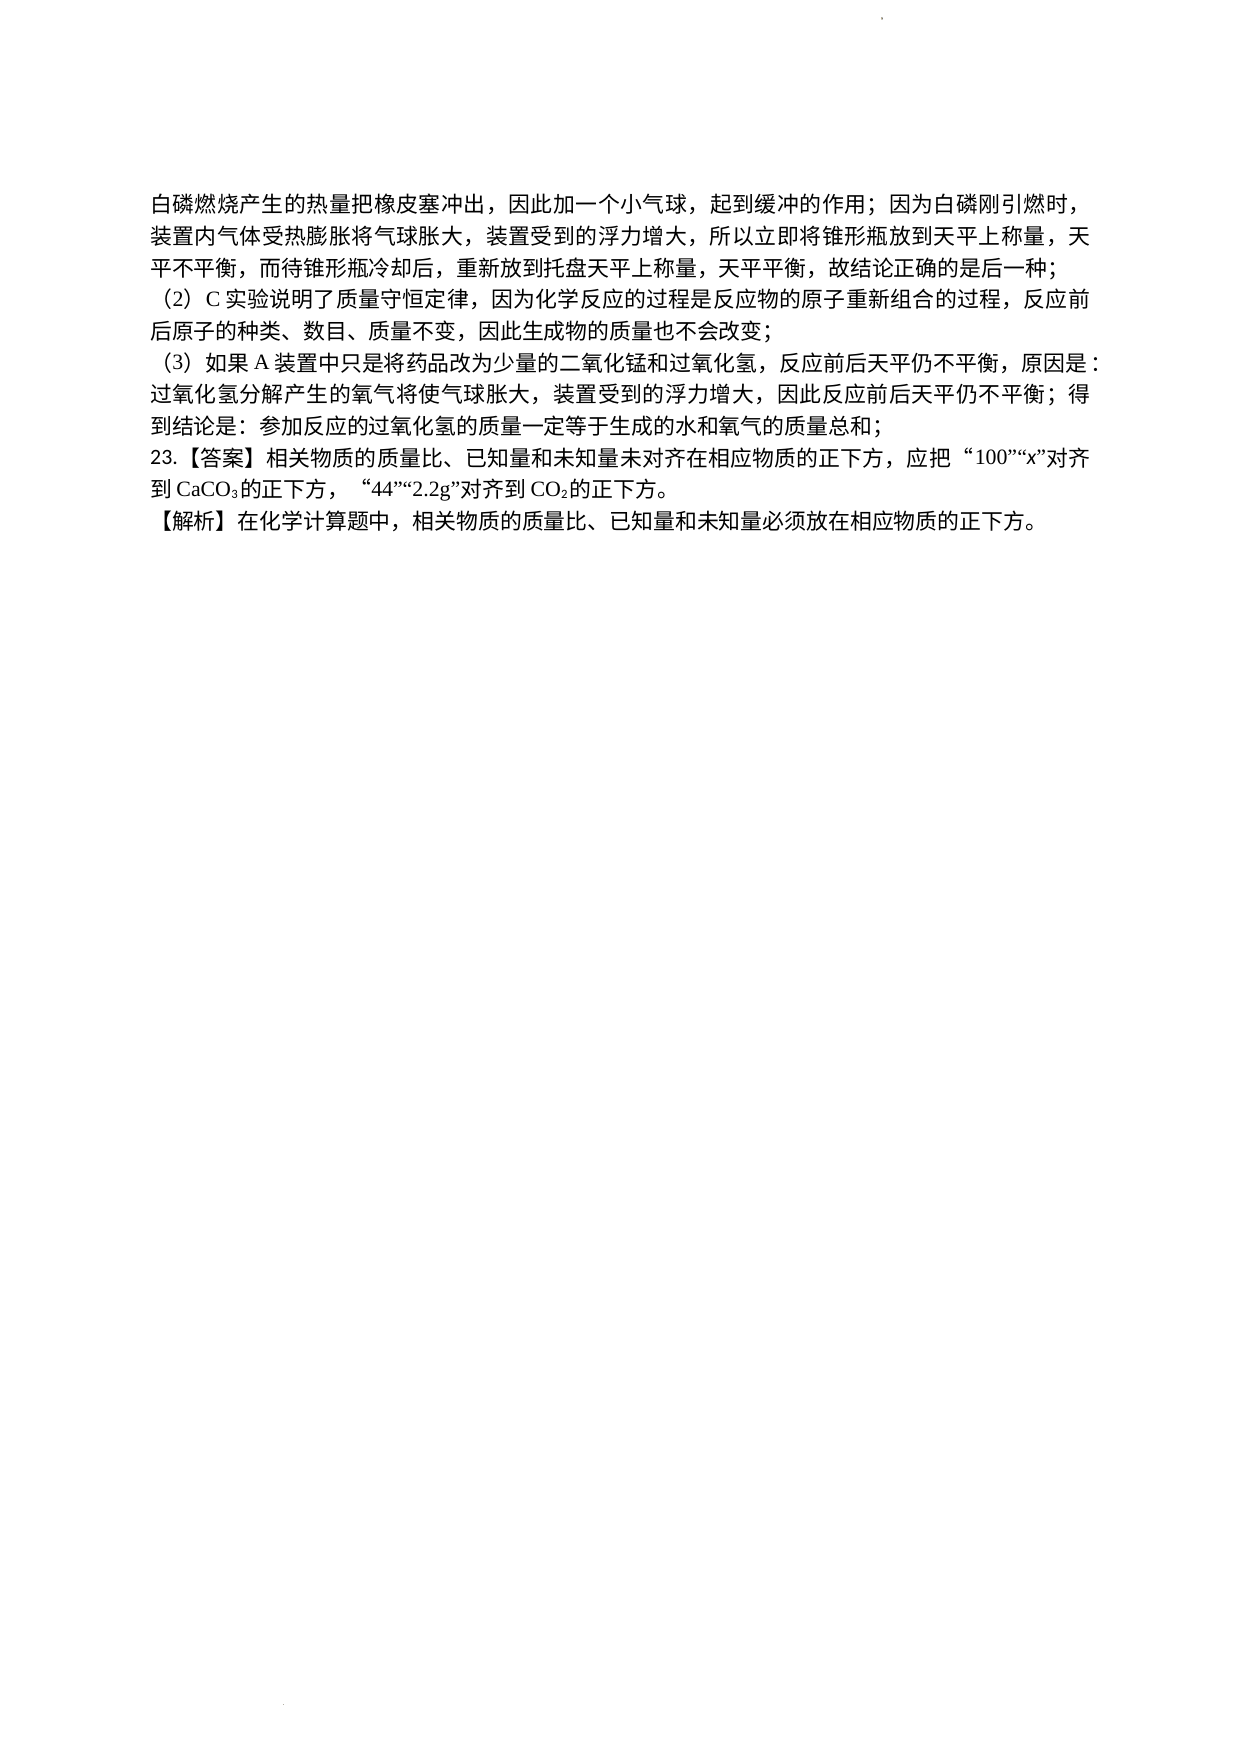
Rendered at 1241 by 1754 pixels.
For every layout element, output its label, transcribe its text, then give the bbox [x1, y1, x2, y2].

text 23.【答案】相关物质的质量比、已知量和未知量未对齐在相应物质的正下方，应把“100”“x”对齐到CaCO3的正下方，“44”“2.2g”对齐到CO2的正下方。 [150, 441, 1090, 504]
text （3）如果A装置中只是将药品改为少量的二氧化锰和过氧化氢，反应前后天平仍不平衡，原因是：过氧化氢分解产生的氧气将使气球胀大，装置受到的浮力增大，因此反应前后天平仍不平衡；得到结论是：参加反应的过氧化氢的质量一定等于生成的水和氧气的质量总和； [150, 346, 1090, 441]
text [150, 187, 1090, 282]
text （2）C实验说明了质量守恒定律，因为化学反应的过程是反应物的原子重新组合的过程，反应前后原子的种类、数目、质量不变，因此生成物的质量也不会改变； [150, 282, 1090, 346]
text 【解析】在化学计算题中，相关物质的质量比、已知量和未知量必须放在相应物质的正下方。 [150, 504, 1090, 536]
